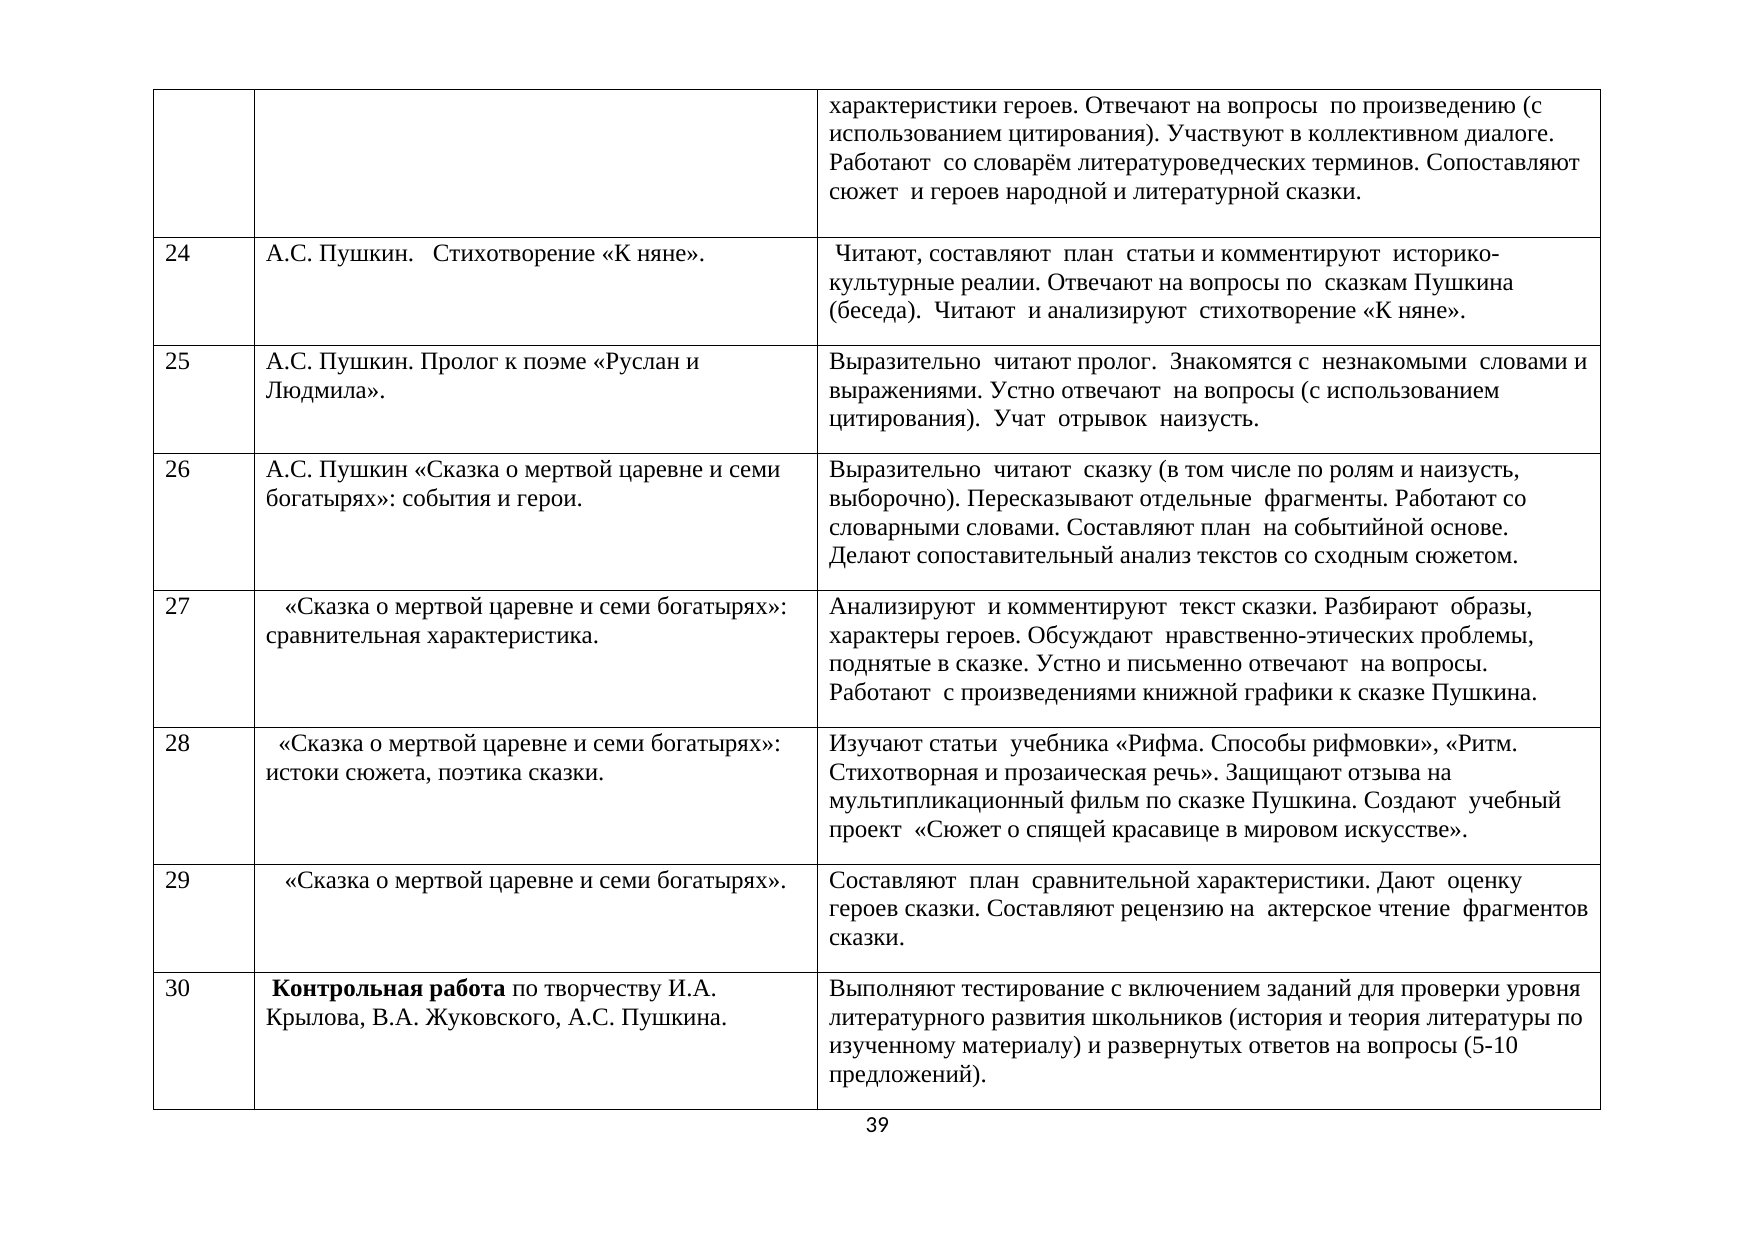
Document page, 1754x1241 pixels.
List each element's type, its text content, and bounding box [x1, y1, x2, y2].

table_cell А.С. Пушкин. Стихотворение «К няне». [255, 238, 817, 345]
table_cell 25 [154, 346, 254, 453]
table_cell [255, 90, 817, 237]
table_cell Выполняют тестирование с включением заданий для проверки уровня литературного развития школьников (история и теория литературы по изученному материалу) и развернутых ответов на вопросы (5-10 предложений). [818, 973, 1600, 1109]
table_cell «Сказка о мертвой царевне и семи богатырях»: сравнительная характеристика. [255, 591, 817, 727]
table_cell Изучают статьи учебника «Рифма. Способы рифмовки», «Ритм. Стихотворная и прозаическая речь». Защищают отзыва на мультипликационный фильм по сказке Пушкина. Создают учебный проект «Сюжет о спящей красавице в мировом искусстве». [818, 728, 1600, 864]
table_cell «Сказка о мертвой царевне и семи богатырях». [255, 865, 817, 972]
table_cell Читают, составляют план статьи и комментируют историко-культурные реалии. Отвечают на вопросы по сказкам Пушкина (беседа). Читают и анализируют стихотворение «К няне». [818, 238, 1600, 345]
table_cell «Сказка о мертвой царевне и семи богатырях»: истоки сюжета, поэтика сказки. [255, 728, 817, 864]
table_cell 23 [154, 90, 254, 237]
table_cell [818, 90, 1600, 237]
table_cell А.С. Пушкин. Пролог к поэме «Руслан и Людмила». [255, 346, 817, 453]
table_cell 26 [154, 454, 254, 590]
table_cell 29 [154, 865, 254, 972]
table_cell Выразительно читают пролог. Знакомятся с незнакомыми словами и выражениями. Устно отвечают на вопросы (с использованием цитирования). Учат отрывок наизусть. [818, 346, 1600, 453]
table_cell 28 [154, 728, 254, 864]
table_cell 24 [154, 238, 254, 345]
table_cell Составляют план сравнительной характеристики. Дают оценку героев сказки. Составляют рецензию на актерское чтение фрагментов сказки. [818, 865, 1600, 972]
table_cell 30 [154, 973, 254, 1109]
table_cell А.С. Пушкин «Сказка о мертвой царевне и семи богатырях»: события и герои. [255, 454, 817, 590]
table_cell Контрольная работа по творчеству И.А. Крылова, В.А. Жуковского, А.С. Пушкина. [255, 973, 817, 1109]
table_cell Выразительно читают сказку (в том числе по ролям и наизусть, выборочно). Пересказывают отдельные фрагменты. Работают со словарными словами. Составляют план на событийной основе. Делают сопоставительный анализ текстов со сходным сюжетом. [818, 454, 1600, 590]
table_cell Анализируют и комментируют текст сказки. Разбирают образы, характеры героев. Обсуждают нравственно-этических проблемы, поднятые в сказке. Устно и письменно отвечают на вопросы. Работают с произведениями книжной графики к сказке Пушкина. [818, 591, 1600, 727]
table_cell 27 [154, 591, 254, 727]
